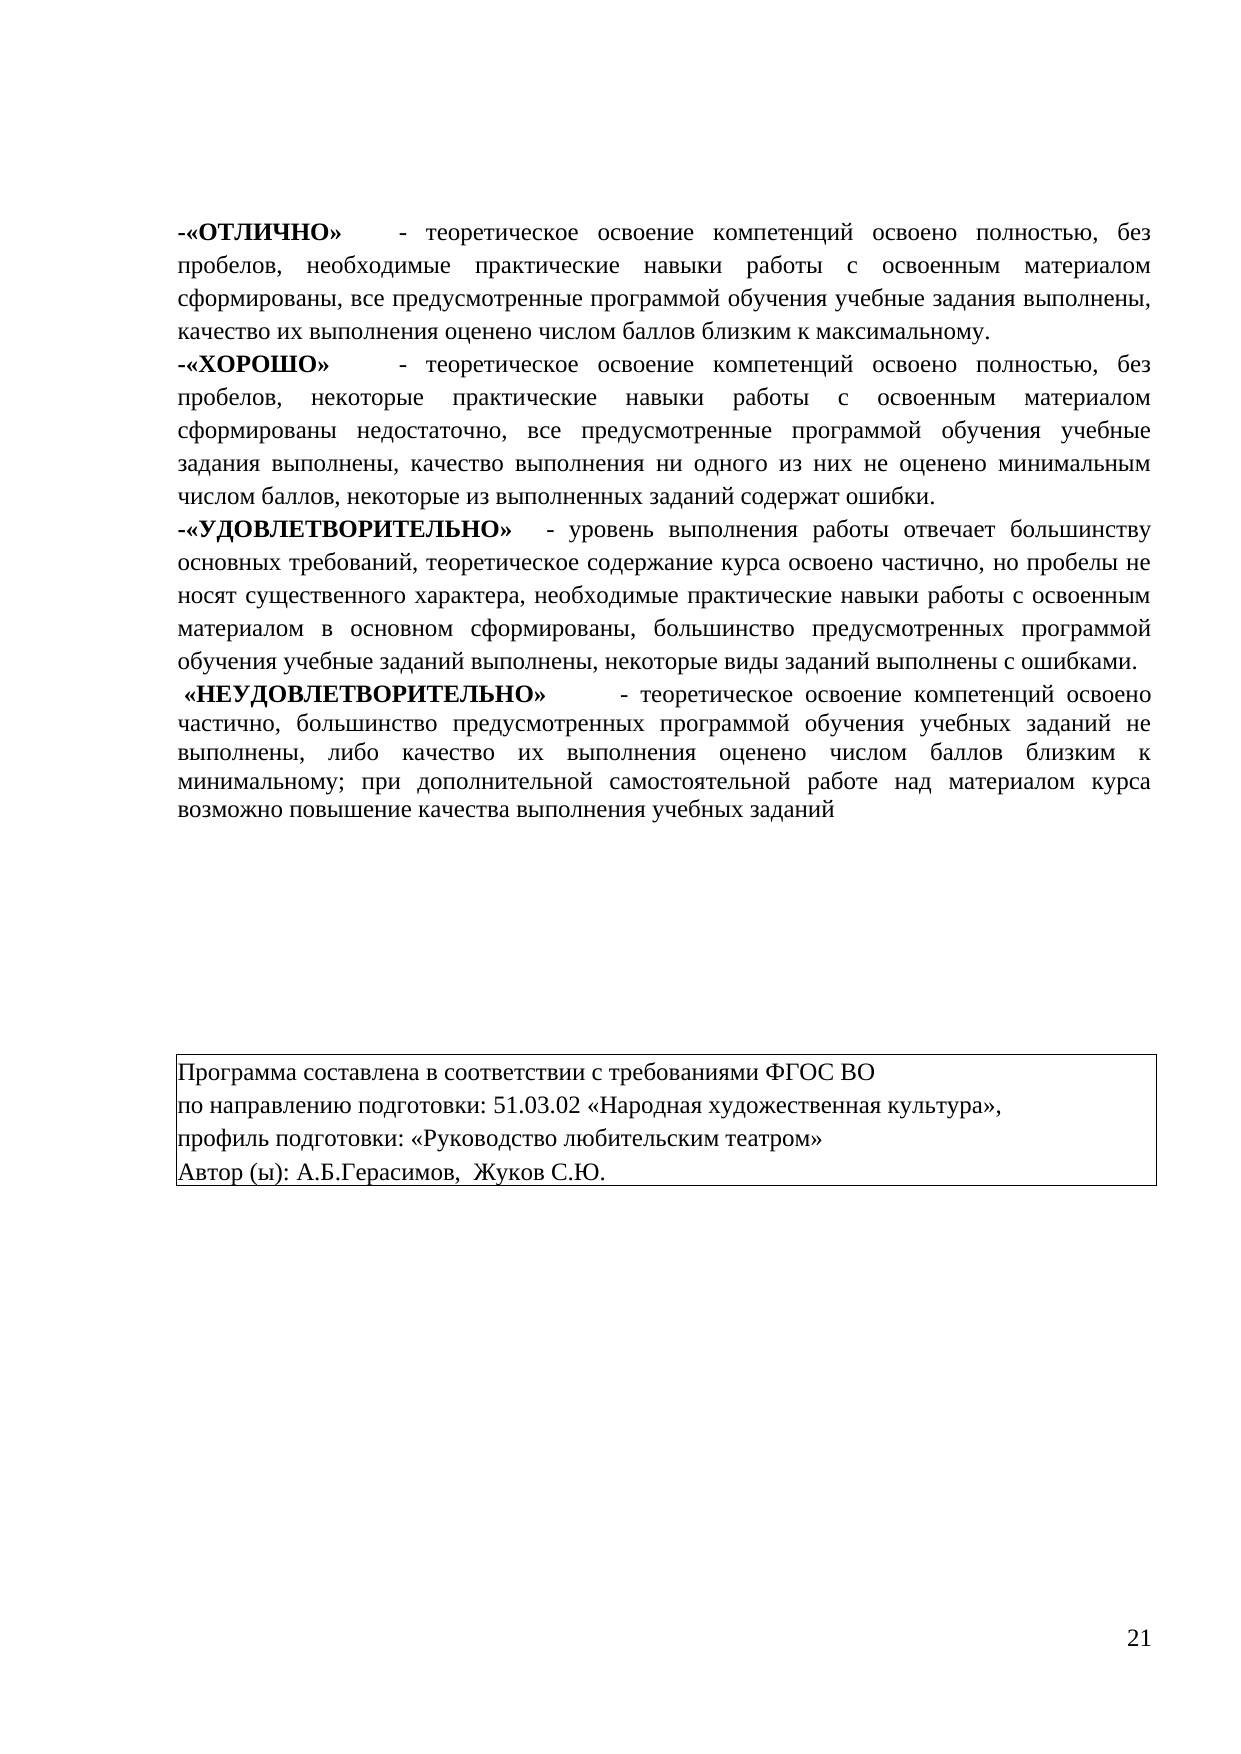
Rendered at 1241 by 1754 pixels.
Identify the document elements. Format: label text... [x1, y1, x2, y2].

text профиль подготовки: «Руководство любительским театром» [177, 1120, 1156, 1152]
text -«ОТЛИЧНО» - теоретическое освоение компетенций освоено полностью, без пробелов, необходимые практические навыки работы с освоенным материалом сформированы, все предусмотренные программой обучения учебные задания выполнены, качество их выполнения оценено числом баллов близким к максимальному. [177, 217, 1152, 345]
text Автор (ы): А.Б.Герасимов, Жуков С.Ю. [177, 1153, 1156, 1185]
text по направлению подготовки: 51.03.02 «Народная художественная культура», [177, 1087, 1156, 1119]
text Программа составлена в соответствии с требованиями ФГОС ВО [177, 1055, 1156, 1086]
text -«ХОРОШО» - теоретическое освоение компетенций освоено полностью, без пробелов, некоторые практические навыки работы с освоенным материалом сформированы недостаточно, все предусмотренные программой обучения учебные задания выполнены, качество выполнения ни одного из них не оценено минимальным числом баллов, некоторые из выполненных заданий содержат ошибки. [177, 349, 1152, 510]
text «НЕУДОВЛЕТВОРИТЕЛЬНО» - теоретическое освоение компетенций освоено частично, большинство предусмотренных программой обучения учебных заданий не выполнены, либо качество их выполнения оценено числом баллов близким к минимальному; при дополнительной самостоятельной работе над материалом курса возможно повышение качества выполнения учебных заданий [177, 679, 1152, 823]
text -«УДОВЛЕТВОРИТЕЛЬНО» - уровень выполнения работы отвечает большинству основных требований, теоретическое содержание курса освоено частично, но пробелы не носят существенного характера, необходимые практические навыки работы с освоенным материалом в основном сформированы, большинство предусмотренных программой обучения учебные заданий выполнены, некоторые виды заданий выполнены с ошибками. [177, 514, 1152, 675]
